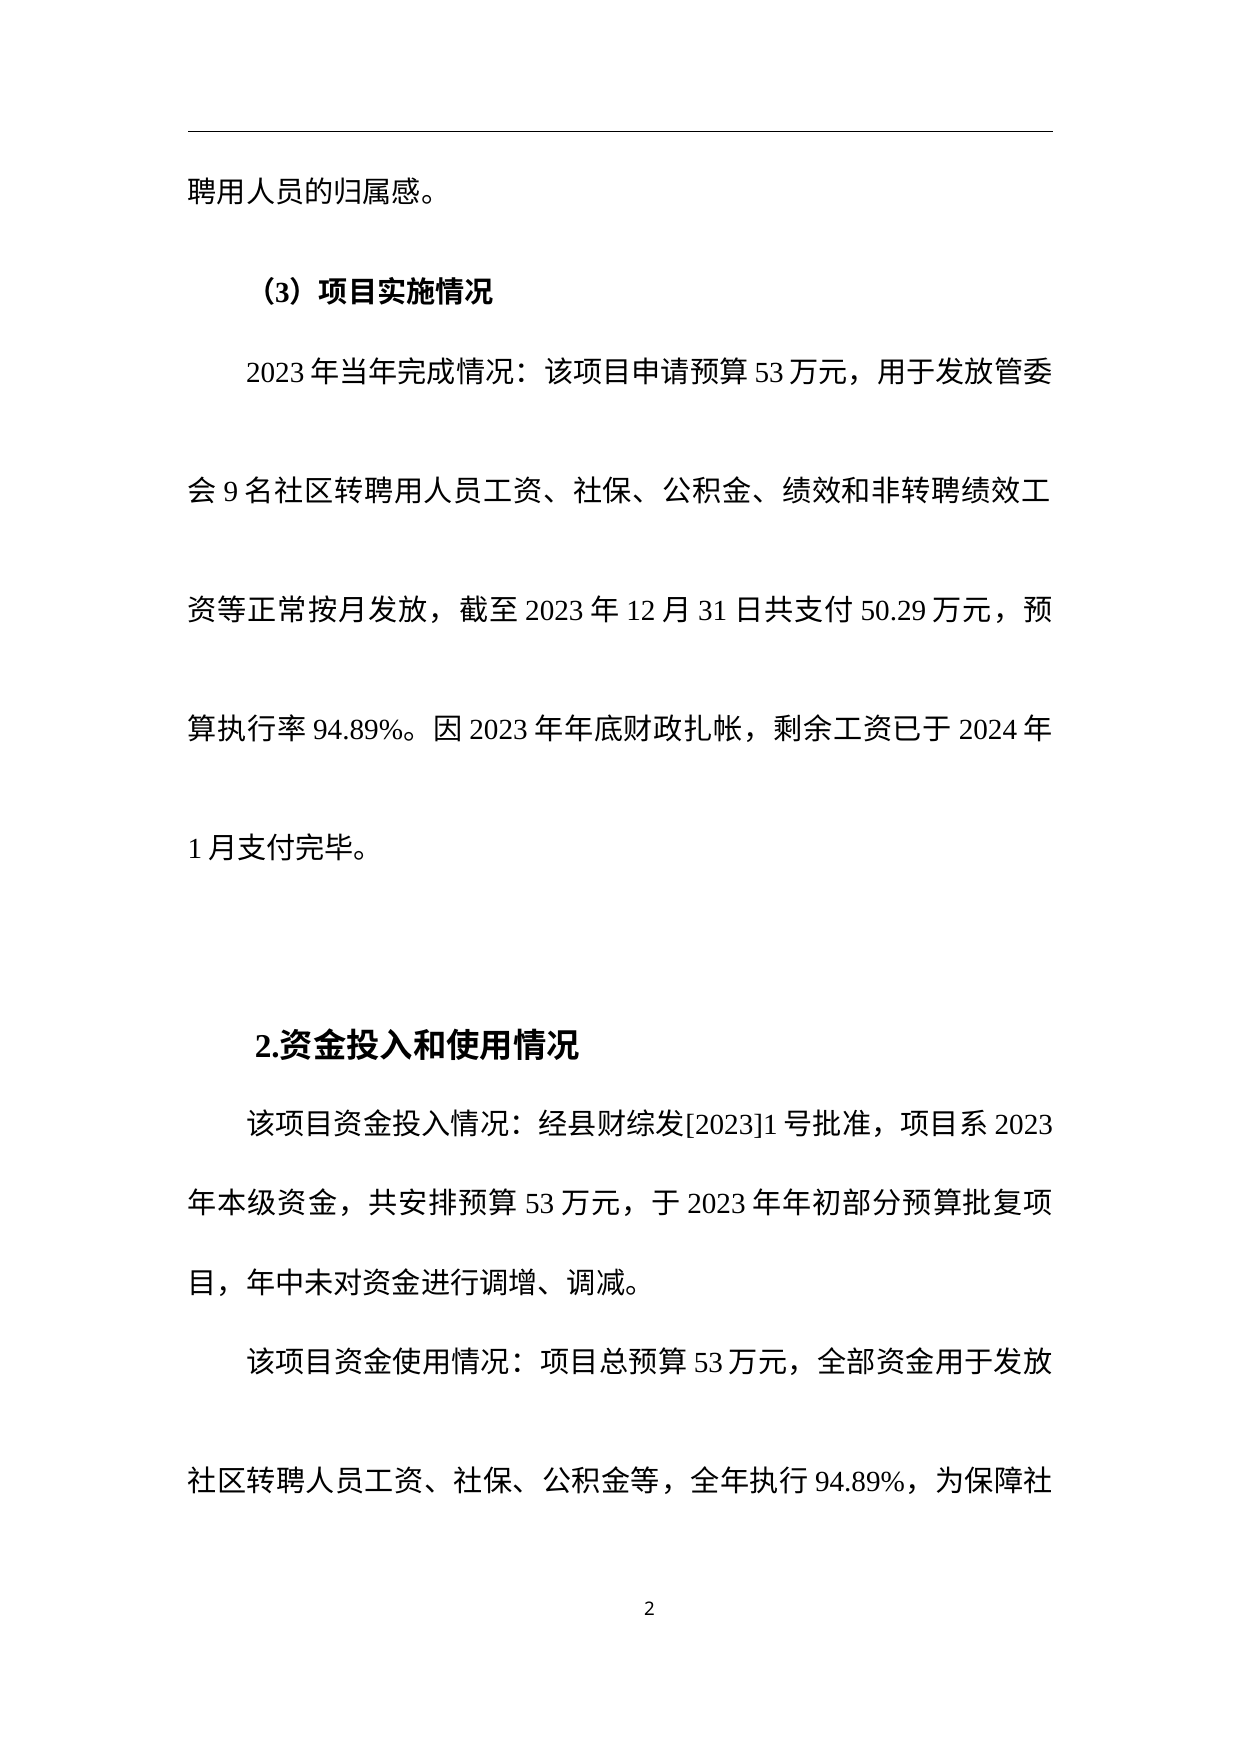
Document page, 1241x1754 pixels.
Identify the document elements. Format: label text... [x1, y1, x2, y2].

text 2023年当年完成情况：该项目申请预算53万元，用于发放管委会9名社区转聘用人员工资、社保、公积金、绩效和非转聘绩效工资等正常按月发放，截至2023年12月31日共支付50.29万元，预算执行率94.89%。因2023年年底财政扎帐，剩余工资已于2024年1月支付完毕。 [187, 330, 1053, 886]
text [187, 150, 1053, 229]
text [187, 1320, 1053, 1519]
text （3）项目实施情况 [187, 251, 1053, 330]
text 该项目资金投入情况：经县财综发[2023]1号批准，项目系2023年本级资金，共安排预算53万元，于2023年年初部分预算批复项目，年中未对资金进行调增、调减。 [187, 1082, 1053, 1320]
subtitle 2.资金投入和使用情况 [187, 1003, 1053, 1082]
